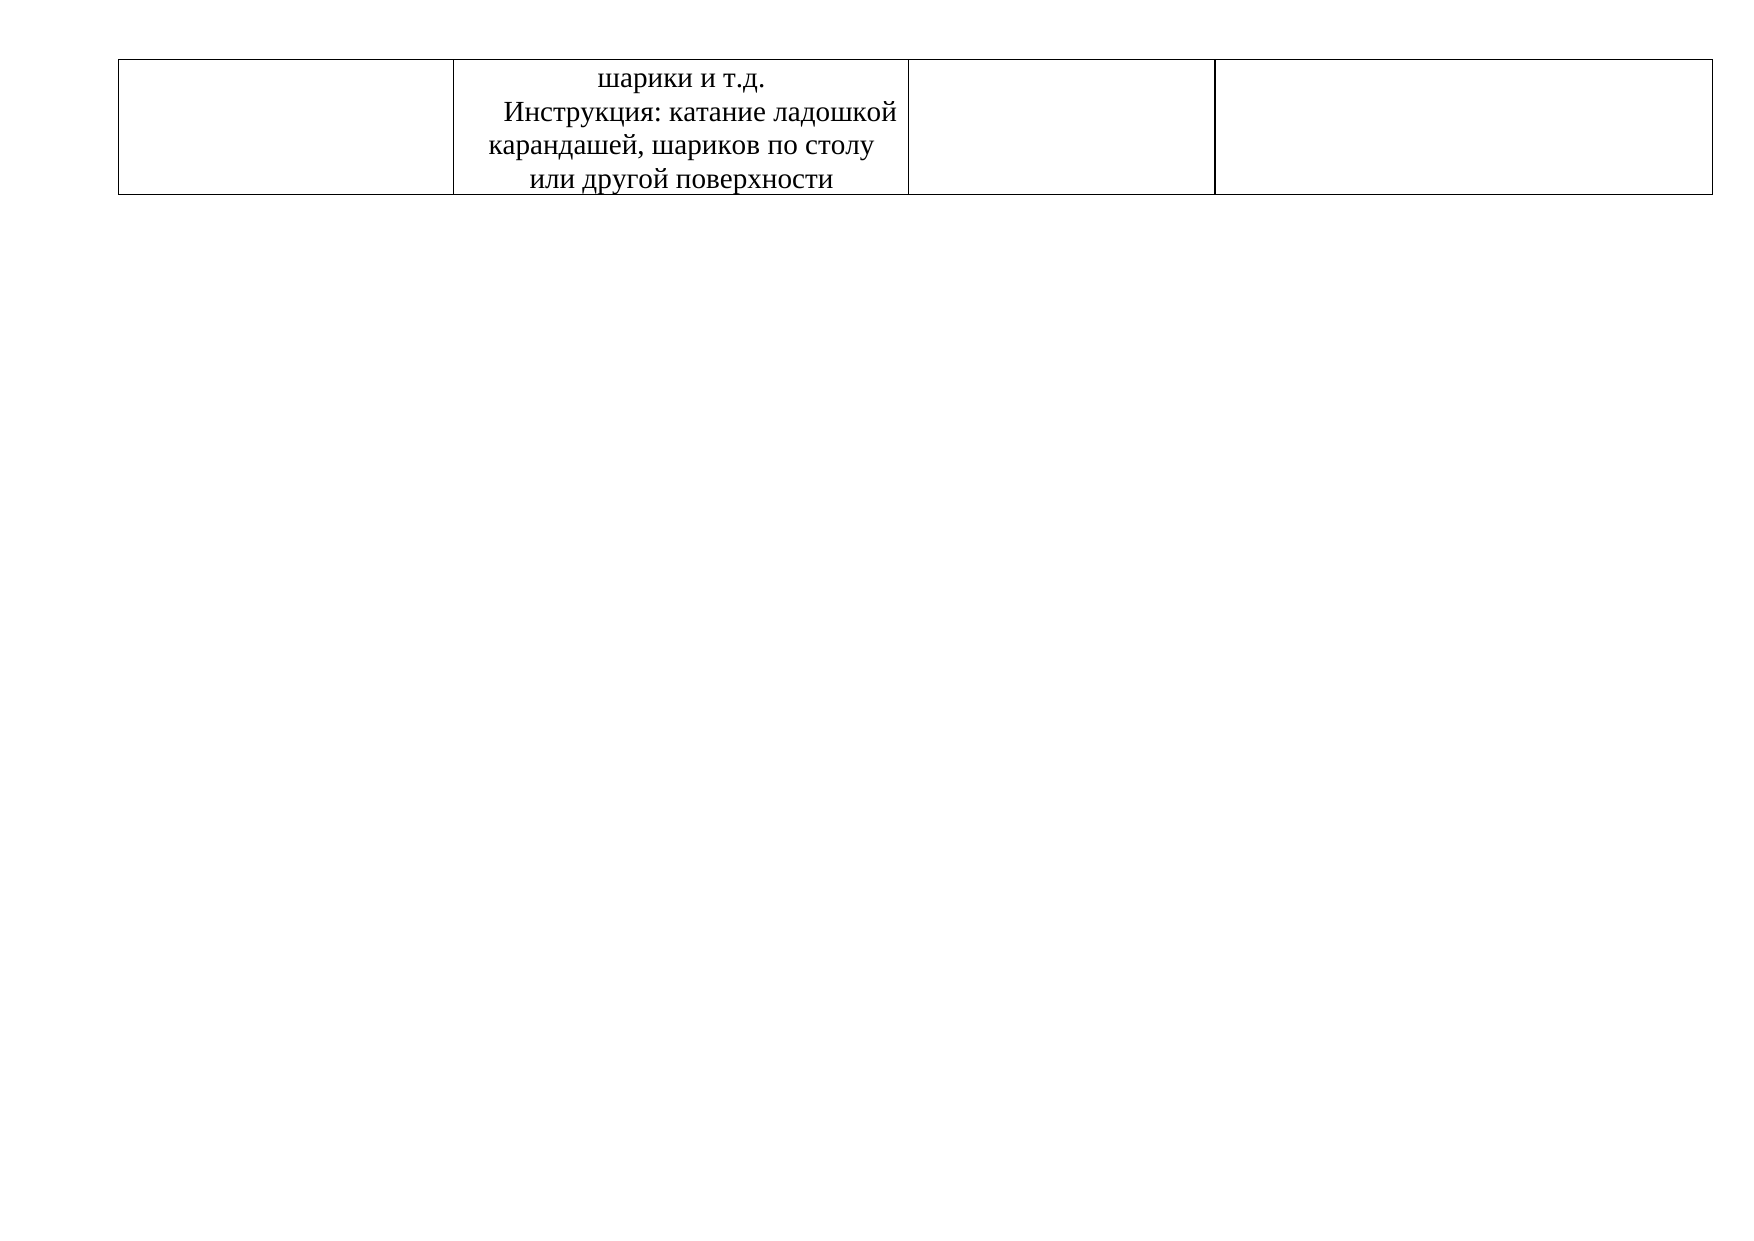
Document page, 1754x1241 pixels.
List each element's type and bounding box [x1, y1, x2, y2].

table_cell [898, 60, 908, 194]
table_cell [909, 60, 1214, 194]
table_cell [1216, 60, 1712, 194]
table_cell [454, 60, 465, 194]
table_cell [119, 60, 453, 194]
